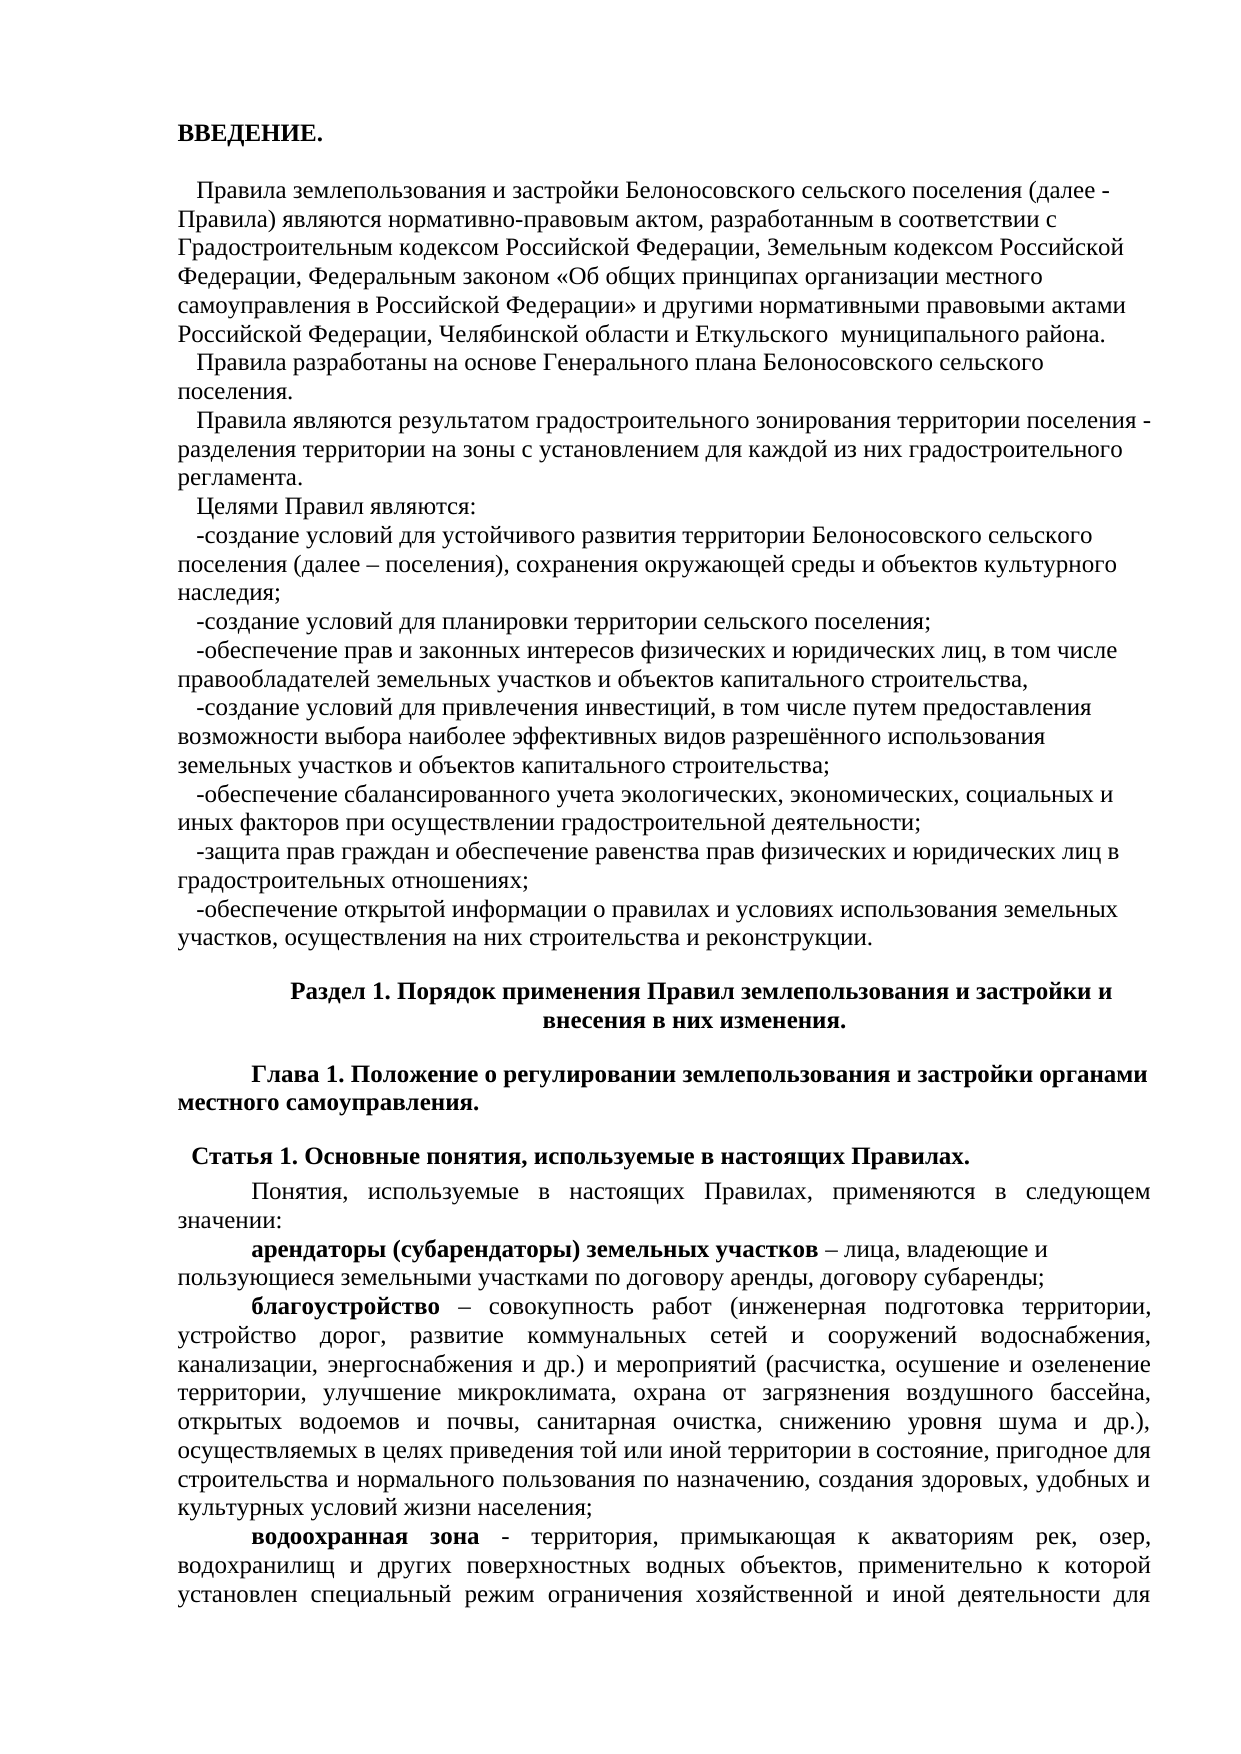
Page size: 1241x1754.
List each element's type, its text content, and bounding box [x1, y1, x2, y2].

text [177, 1521, 1152, 1607]
text Правила являются результатом градостроительного зонирования территории поселения - разделения территории на зоны с установлением для каждой из них градостроительного регламента. [177, 405, 1152, 491]
subtitle Глава 1. Положение о регулировании землепользования и застройки органами местного самоуправления. [177, 1059, 1152, 1116]
text ВВЕДЕНИЕ. [177, 118, 1152, 147]
text -обеспечение сбалансированного учета экологических, экономических, социальных и иных факторов при осуществлении градостроительной деятельности; [177, 779, 1152, 836]
text -обеспечение прав и законных интересов физических и юридических лиц, в том числе правообладателей земельных участков и объектов капитального строительства, [177, 635, 1152, 692]
text благоустройство – совокупность работ (инженерная подготовка территории, устройство дорог, развитие коммунальных сетей и сооружений водоснабжения, канализации, энергоснабжения и др.) и мероприятий (расчистка, осушение и озеленение территории, улучшение микроклимата, охрана от загрязнения воздушного бассейна, открытых водоемов и почвы, санитарная очистка, снижению уровня шума и др.), осуществляемых в целях приведения той или иной территории в состояние, пригодное для строительства и нормального пользования по назначению, создания здоровых, удобных и культурных условий жизни населения; [177, 1291, 1152, 1521]
text Правила землепользования и застройки Белоносовского сельского поселения (далее - Правила) являются нормативно-правовым актом, разработанным в соответствии с Градостроительным кодексом Российской Федерации, Земельным кодексом Российской Федерации, Федеральным законом «Об общих принципах организации местного самоуправления в Российской Федерации» и другими нормативными правовыми актами Российской Федерации, Челябинской области и Еткульского муниципального района. [177, 175, 1152, 347]
text арендаторы (субарендаторы) земельных участков – лица, владеющие и пользующиеся земельными участками по договору аренды, договору субаренды; [177, 1234, 1152, 1291]
text -создание условий для привлечения инвестиций, в том числе путем предоставления возможности выбора наиболее эффективных видов разрешённого использования земельных участков и объектов капитального строительства; [177, 692, 1152, 779]
text Целями Правил являются: [177, 491, 1152, 520]
text Правила разработаны на основе Генерального плана Белоносовского сельского поселения. [177, 347, 1152, 405]
text -обеспечение открытой информации о правилах и условиях использования земельных участков, осуществления на них строительства и реконструкции. [177, 894, 1152, 951]
subtitle Раздел 1. Порядок применения Правил землепользования и застройки и внесения в них изменения. [237, 976, 1152, 1034]
text -создание условий для планировки территории сельского поселения; [177, 606, 1152, 635]
text -защита прав граждан и обеспечение равенства прав физических и юридических лиц в градостроительных отношениях; [177, 836, 1152, 894]
text Понятия, используемые в настоящих Правилах, применяются в следующем значении: [177, 1176, 1152, 1234]
list Статья 1. Основные понятия, используемые в настоящих Правилах. [177, 1141, 1152, 1170]
text -создание условий для устойчивого развития территории Белоносовского сельского поселения (далее – поселения), сохранения окружающей среды и объектов культурного наследия; [177, 520, 1152, 606]
